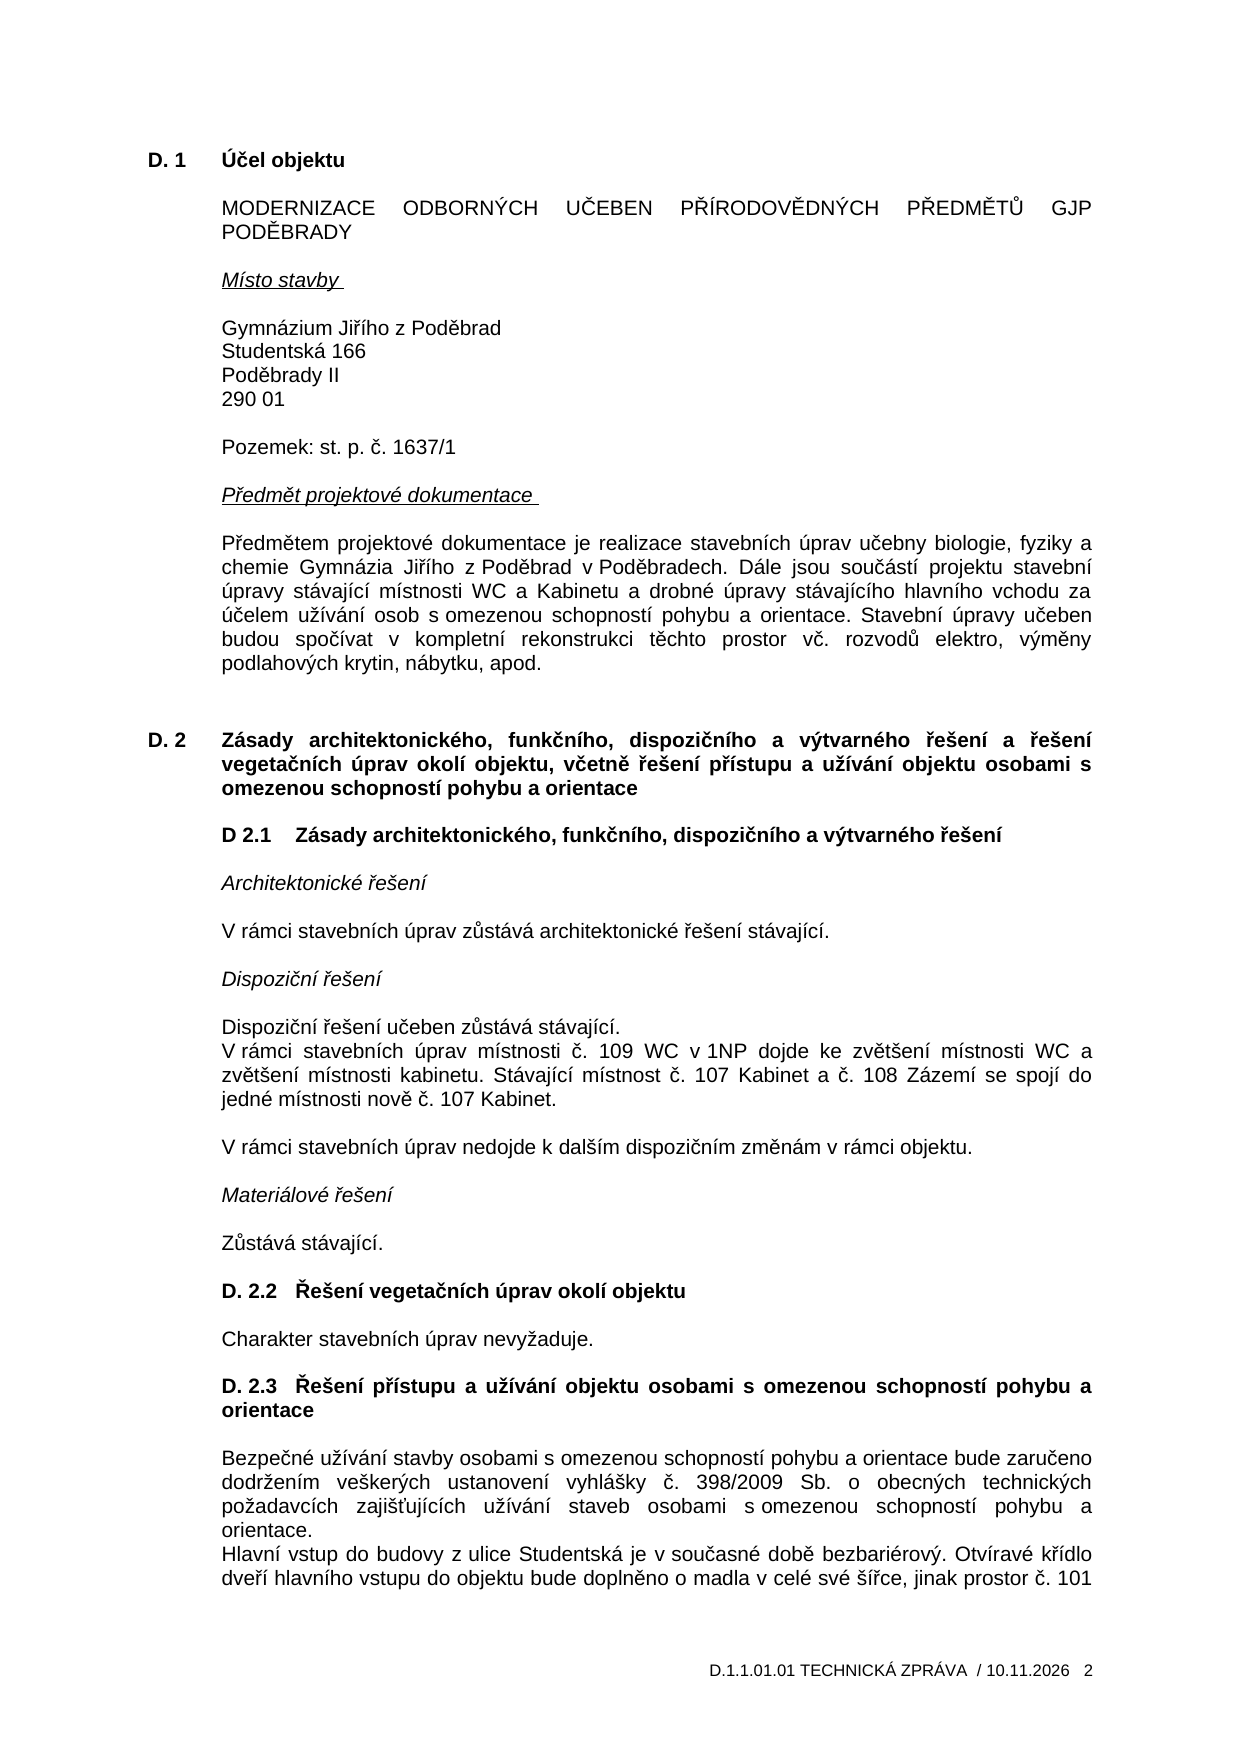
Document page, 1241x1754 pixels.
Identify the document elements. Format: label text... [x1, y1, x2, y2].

text Dispoziční řešení učeben zůstává stávající. [221, 1015, 1093, 1039]
text Poděbrady II [221, 363, 1093, 387]
text V rámci stavebních úprav místnosti č. 109 WC v 1NP dojde ke zvětšení místnosti WC a zvětšení místnosti kabinetu. Stávající místnost č. 107 Kabinet a č. 108 Zázemí se spojí do jedné místnosti nově č. 107 Kabinet. [221, 1039, 1093, 1111]
text V rámci stavebních úprav zůstává architektonické řešení stávající. [221, 919, 1093, 943]
text Studentská 166 [221, 339, 1093, 363]
text Architektonické řešení [221, 871, 1093, 895]
text V rámci stavebních úprav nedojde k dalším dispozičním změnám v rámci objektu. [221, 1135, 1093, 1159]
text Dispoziční řešení [221, 967, 1093, 991]
text MODERNIZACE ODBORNÝCH UČEBEN PŘÍRODOVĚDNÝCH PŘEDMĚTŮ GJP PODĚBRADY [221, 196, 1093, 243]
subtitle D. 2.2 Řešení vegetačních úprav okolí objektu [221, 1278, 1093, 1302]
text Předmět projektové dokumentace [221, 483, 975, 507]
subtitle D. 2.3 Řešení přístupu a užívání objektu osobami s omezenou schopností pohybu a orientace [221, 1374, 1093, 1422]
text Bezpečné užívání stavby osobami s omezenou schopností pohybu a orientace bude zaručeno dodržením veškerých ustanovení vyhlášky č. 398/2009 Sb. o obecných technických požadavcích zajišťujících užívání staveb osobami s omezenou schopností pohybu a orientace. [221, 1446, 1093, 1542]
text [221, 1542, 1093, 1590]
text Pozemek: st. p. č. 1637/1 [221, 435, 1093, 459]
text Předmětem projektové dokumentace je realizace stavebních úprav učebny biologie, fyziky a chemie Gymnázia Jiřího z Poděbrad v Poděbradech. Dále jsou součástí projektu stavební úpravy stávající místnosti WC a Kabinetu a drobné úpravy stávajícího hlavního vchodu za účelem užívání osob s omezenou schopností pohybu a orientace. Stavební úpravy učeben budou spočívat v kompletní rekonstrukci těchto prostor vč. rozvodů elektro, výměny podlahových krytin, nábytku, apod. [221, 531, 1093, 675]
text Charakter stavebních úprav nevyžaduje. [221, 1326, 1093, 1350]
subtitle D. 2 Zásady architektonického, funkčního, dispozičního a výtvarného řešení a řešení vegetačních úprav okolí objektu, včetně řešení přístupu a užívání objektu osobami s omezenou schopností pohybu a orientace [148, 727, 1093, 799]
text Gymnázium Jiřího z Poděbrad [221, 315, 1093, 339]
text Materiálové řešení [221, 1183, 1093, 1207]
text 290 01 [221, 387, 1093, 411]
subtitle D 2.1 Zásady architektonického, funkčního, dispozičního a výtvarného řešení [148, 823, 1093, 847]
subtitle D. 1 Účel objektu [148, 148, 1093, 172]
text Místo stavby [221, 267, 975, 291]
text Zůstává stávající. [221, 1231, 1093, 1254]
